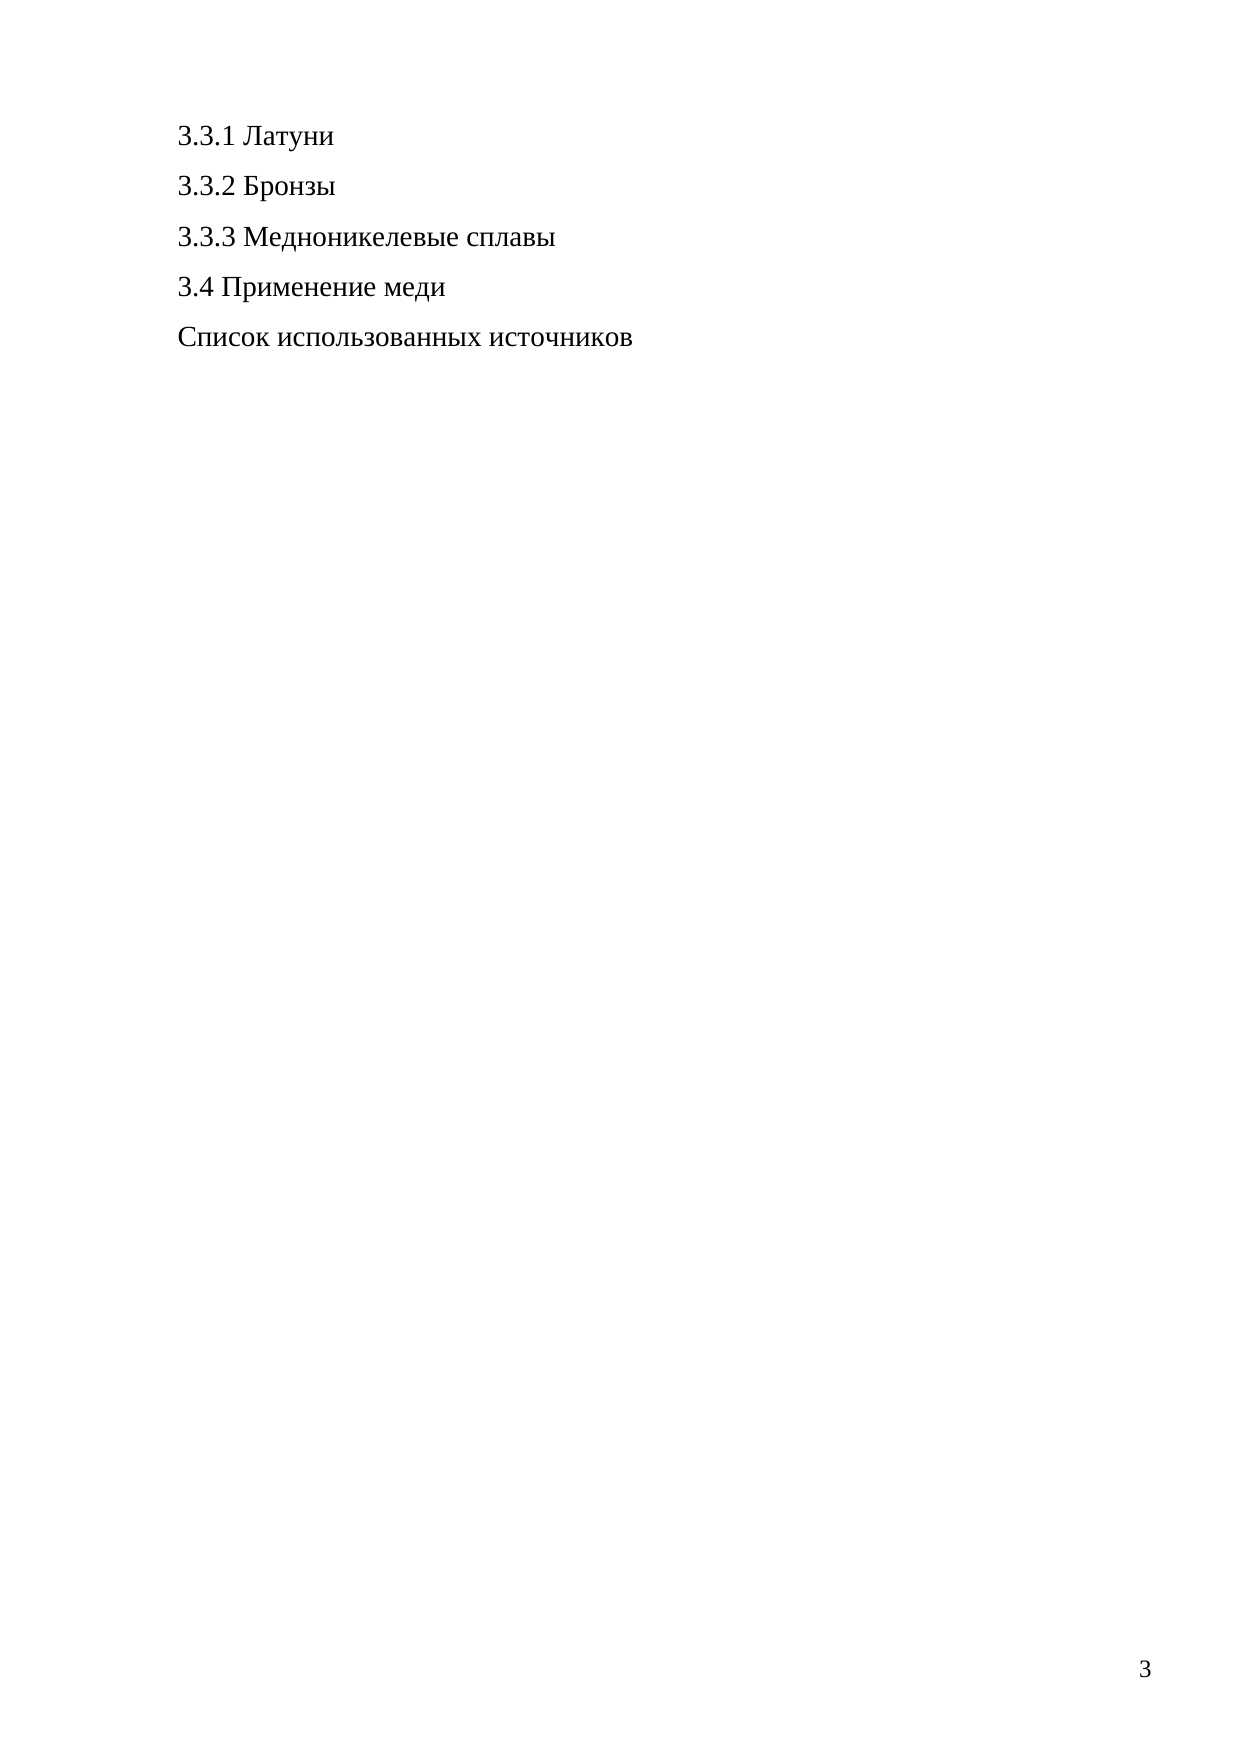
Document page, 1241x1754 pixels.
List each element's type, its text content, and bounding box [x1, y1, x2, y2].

text 3.3.2 Бронзы [177, 168, 1152, 202]
text 3.3.3 Медноникелевые сплавы [177, 219, 1152, 252]
text 3.4 Применение меди [177, 269, 1152, 303]
text 3.3.1 Латуни [177, 118, 1152, 152]
text Список использованных источников [177, 319, 1152, 353]
